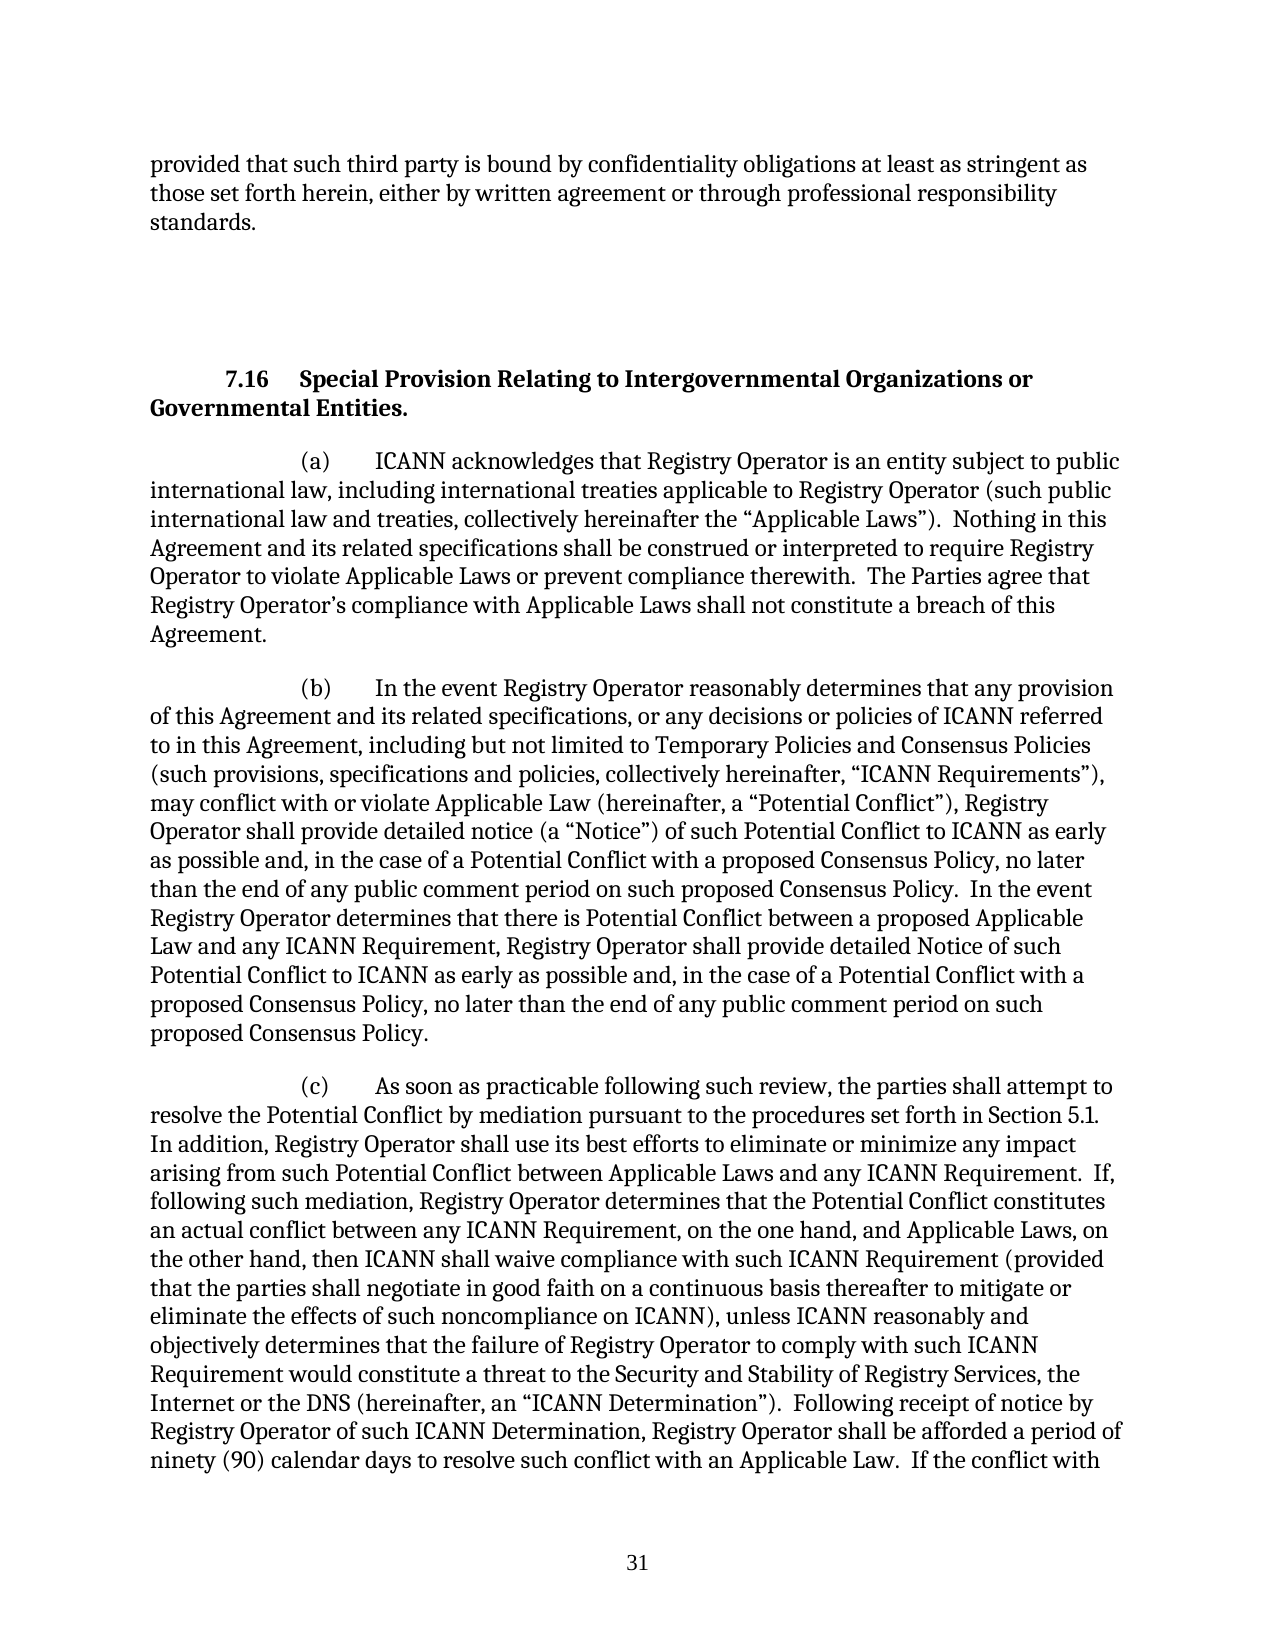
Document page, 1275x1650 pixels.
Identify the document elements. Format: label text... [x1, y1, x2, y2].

text ICANN acknowledges that Registry Operator is an entity subject to public international law, including international treaties applicable to Registry Operator (such public international law and treaties, collectively hereinafter the “Applicable Laws”). Nothing in this Agreement and its related specifications shall be construed or interpreted to require Registry Operator to violate Applicable Laws or prevent compliance therewith. The Parties agree that Registry Operator’s compliance with Applicable Laws shall not constitute a breach of this Agreement. [150, 447, 1125, 648]
text In the event Registry Operator reasonably determines that any provision of this Agreement and its related specifications, or any decisions or policies of ICANN referred to in this Agreement, including but not limited to Temporary Policies and Consensus Policies (such provisions, specifications and policies, collectively hereinafter, “ICANN Requirements”), may conflict with or violate Applicable Law (hereinafter, a “Potential Conflict”), Registry Operator shall provide detailed notice (a “Notice”) of such Potential Conflict to ICANN as early as possible and, in the case of a Potential Conflict with a proposed Consensus Policy, no later than the end of any public comment period on such proposed Consensus Policy. In the event Registry Operator determines that there is Potential Conflict between a proposed Applicable Law and any ICANN Requirement, Registry Operator shall provide detailed Notice of such Potential Conflict to ICANN as early as possible and, in the case of a Potential Conflict with a proposed Consensus Policy, no later than the end of any public comment period on such proposed Consensus Policy. [150, 673, 1125, 1047]
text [150, 1072, 1125, 1475]
text Special Provision Relating to Intergovernmental Organizations or Governmental Entities. [150, 364, 1125, 422]
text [150, 150, 1125, 236]
